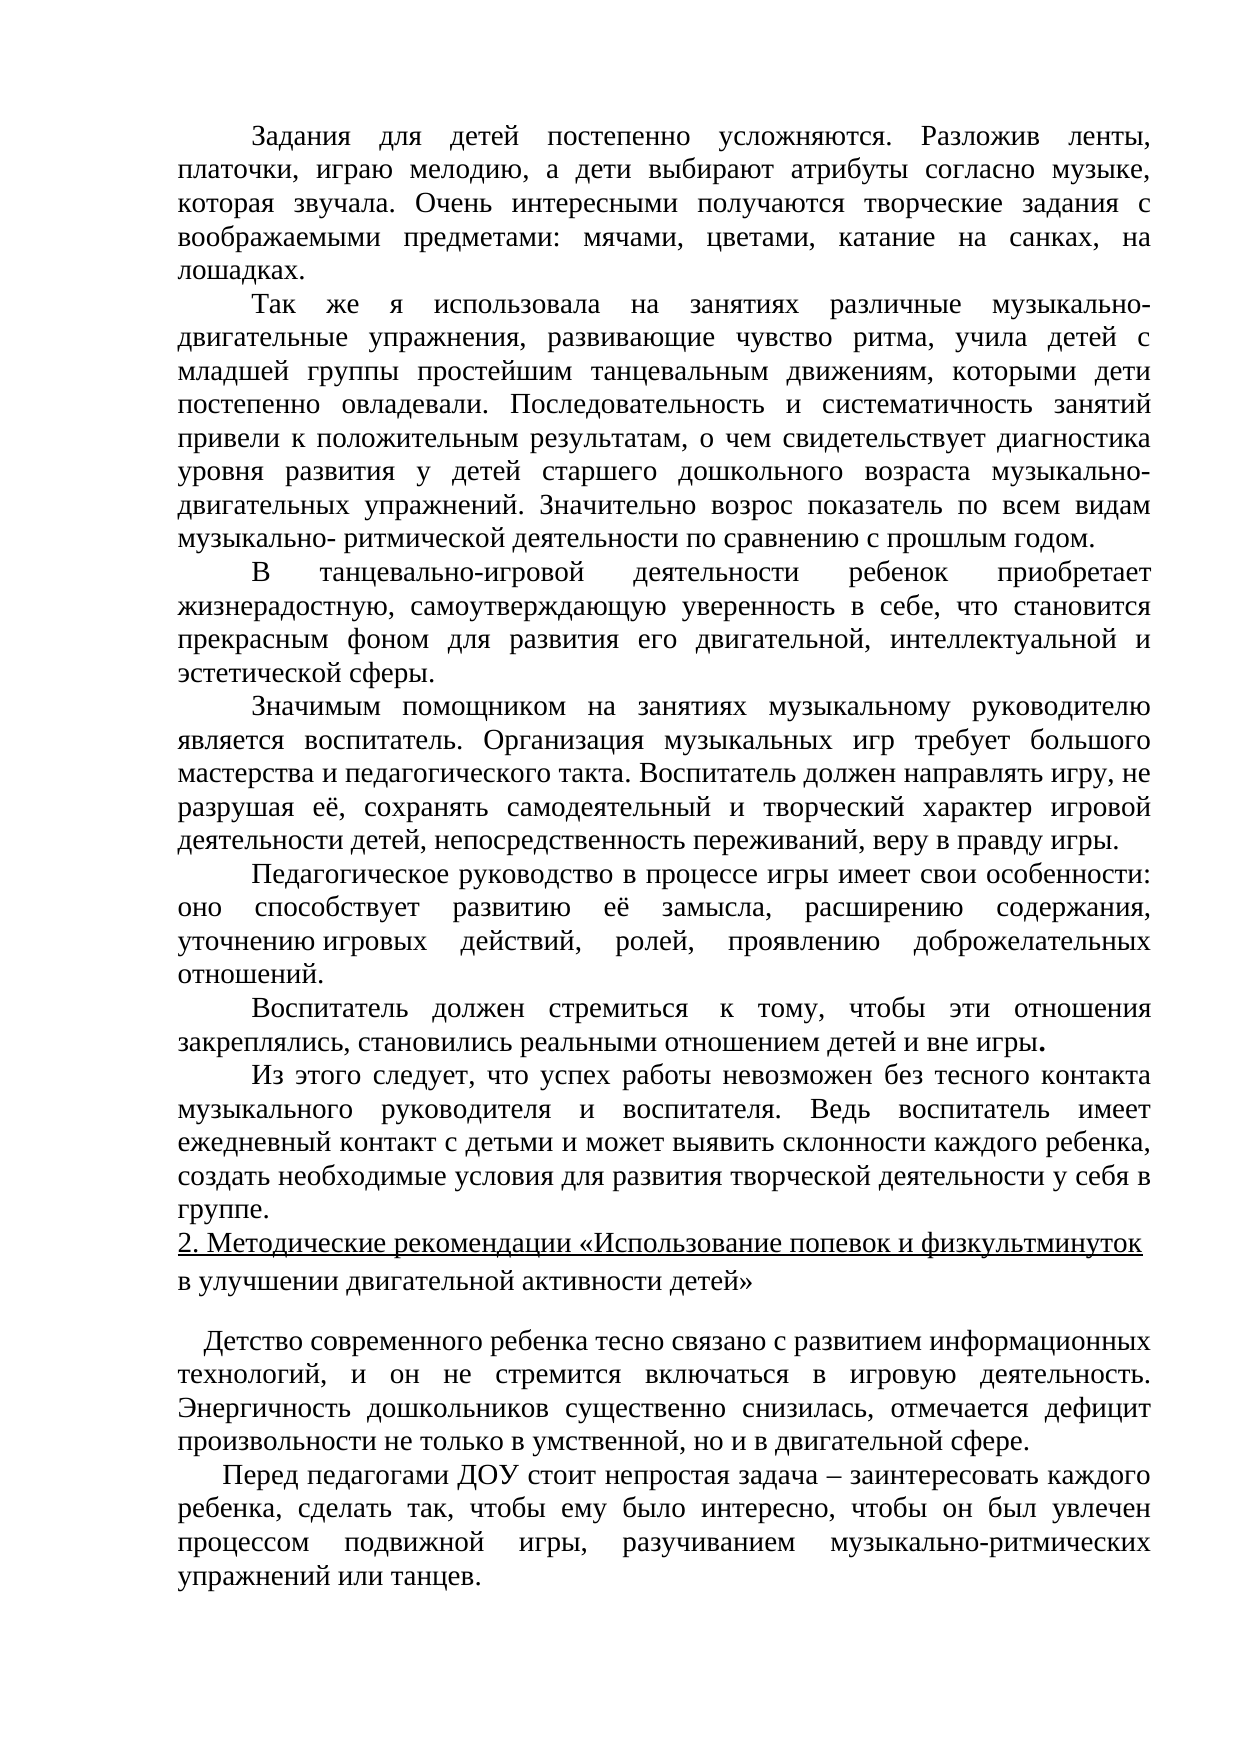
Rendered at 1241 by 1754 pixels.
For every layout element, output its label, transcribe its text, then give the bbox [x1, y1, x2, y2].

text Воспитатель должен стремиться к тому, чтобы эти отношения закреплялись, становились реальными отношением детей и вне игры. [177, 990, 1152, 1057]
text Задания для детей постепенно усложняются. Разложив ленты, платочки, играю мелодию, а дети выбирают атрибуты согласно музыке, которая звучала. Очень интересными получаются творческие задания с воображаемыми предметами: мячами, цветами, катание на санках, на лошадках. [177, 118, 1152, 286]
text Перед педагогами ДОУ стоит непростая задача – заинтересовать каждого ребенка, сделать так, чтобы ему было интересно, чтобы он был увлечен процессом подвижной игры, разучиванием музыкально-ритмических упражнений или танцев. [177, 1457, 1152, 1591]
text Детство современного ребенка тесно связано с развитием информационных технологий, и он не стремится включаться в игровую деятельность. Энергичность дошкольников существенно снизилась, отмечается дефицит произвольности не только в умственной, но и в двигательной сфере. [177, 1323, 1152, 1457]
text Значимым помощником на занятиях музыкальному руководителю является воспитатель. Организация музыкальных игр требует большого мастерства и педагогического такта. Воспитатель должен направлять игру, не разрушая её, сохранять самодеятельный и творческий характер игровой деятельности детей, непосредственность переживаний, веру в правду игры. [177, 688, 1152, 856]
text В танцевально-игровой деятельности ребенок приобретает жизнерадостную, самоутверждающую уверенность в себе, что становится прекрасным фоном для развития его двигательной, интеллектуальной и эстетической сферы. [177, 554, 1152, 688]
text Педагогическое руководство в процессе игры имеет свои особенности: оно способствует развитию её замысла, расширению содержания, уточнению игровых действий, ролей, проявлению доброжелательных отношений. [177, 856, 1152, 990]
text 2. Методические рекомендации «Использование попевок и физкультминуток в улучшении двигательной активности детей» [177, 1225, 1152, 1297]
text Так же я использовала на занятиях различные музыкально-двигательные упражнения, развивающие чувство ритма, учила детей с младшей группы простейшим танцевальным движениям, которыми дети постепенно овладевали. Последовательность и систематичность занятий привели к положительным результатам, о чем свидетельствует диагностика уровня развития у детей старшего дошкольного возраста музыкально-двигательных упражнений. Значительно возрос показатель по всем видам музыкально- ритмической деятельности по сравнению с прошлым годом. [177, 286, 1152, 554]
text Из этого следует, что успех работы невозможен без тесного контакта музыкального руководителя и воспитателя. Ведь воспитатель имеет ежедневный контакт с детьми и может выявить склонности каждого ребенка, создать необходимые условия для развития творческой деятельности у себя в группе. [177, 1057, 1152, 1225]
